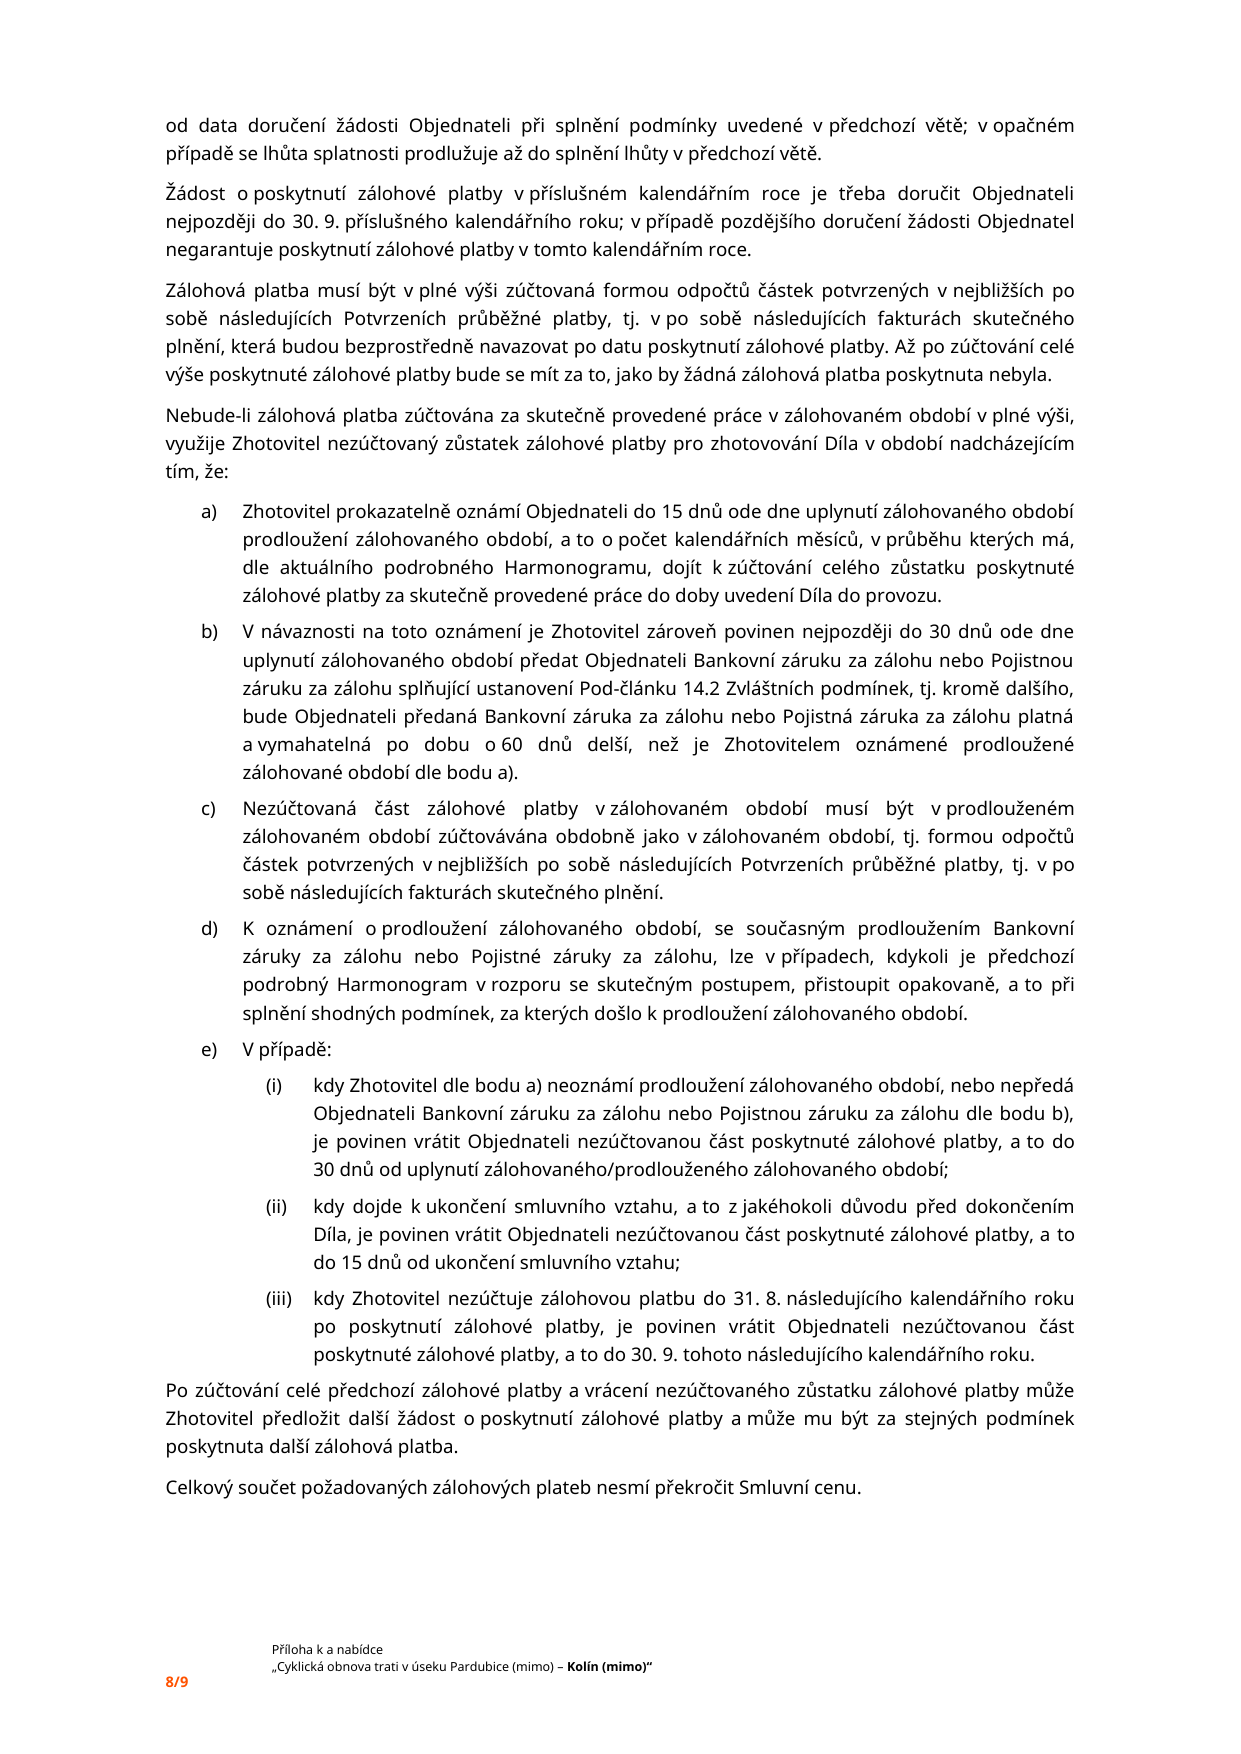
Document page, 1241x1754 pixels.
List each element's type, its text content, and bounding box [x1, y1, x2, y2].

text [165, 112, 1075, 166]
text Žádost o poskytnutí zálohové platby v příslušném kalendářním roce je třeba doručit Objednateli nejpozději do 30. 9. příslušného kalendářního roku; v případě pozdějšího doručení žádosti Objednatel negarantuje poskytnutí zálohové platby v tomto kalendářním roce. [165, 181, 1075, 262]
text Nebude-li zálohová platba zúčtována za skutečně provedené práce v zálohovaném období v plné výši, využije Zhotovitel nezúčtovaný zůstatek zálohové platby pro zhotovování Díla v období nadcházejícím tím, že: [165, 402, 1075, 483]
text Nezúčtovaná část zálohové platby v zálohovaném období musí být v prodlouženém zálohovaném období zúčtovávána obdobně jako v zálohovaném období, tj. formou odpočtů částek potvrzených v nejbližších po sobě následujících Potvrzeních průběžné platby, tj. v po sobě následujících fakturách skutečného plnění. [201, 795, 1075, 905]
text Celkový součet požadovaných zálohových plateb nesmí překročit Smluvní cenu. [165, 1474, 1075, 1500]
text V případě: [201, 1036, 1075, 1062]
text kdy dojde k ukončení smluvního vztahu, a to z jakéhokoli důvodu před dokončením Díla, je povinen vrátit Objednateli nezúčtovanou část poskytnuté zálohové platby, a to do 15 dnů od ukončení smluvního vztahu; [266, 1193, 1075, 1274]
list Zhotovitel prokazatelně oznámí Objednateli do 15 dnů ode dne uplynutí zálohovaného období prodloužení zálohovaného období, a to o počet kalendářních měsíců, v průběhu kterých má, dle aktuálního podrobného Harmonogramu, dojít k zúčtování celého zůstatku poskytnuté zálohové platby za skutečně provedené práce do doby uvedení Díla do provozu. [201, 498, 1075, 608]
text K oznámení o prodloužení zálohovaného období, se současným prodloužením Bankovní záruky za zálohu nebo Pojistné záruky za zálohu, lze v případech, kdykoli je předchozí podrobný Harmonogram v rozporu se skutečným postupem, přistoupit opakovaně, a to při splnění shodných podmínek, za kterých došlo k prodloužení zálohovaného období. [201, 916, 1075, 1025]
text V návaznosti na toto oznámení je Zhotovitel zároveň povinen nejpozději do 30 dnů ode dne uplynutí zálohovaného období předat Objednateli Bankovní záruku za zálohu nebo Pojistnou záruku za zálohu splňující ustanovení Pod-článku 14.2 Zvláštních podmínek, tj. kromě dalšího, bude Objednateli předaná Bankovní záruka za zálohu nebo Pojistná záruka za zálohu platná a vymahatelná po dobu o 60 dnů delší, než je Zhotovitelem oznámené prodloužené zálohované období dle bodu a). [201, 619, 1075, 784]
text kdy Zhotovitel dle bodu a) neoznámí prodloužení zálohovaného období, nebo nepředá Objednateli Bankovní záruku za zálohu nebo Pojistnou záruku za zálohu dle bodu b), je povinen vrátit Objednateli nezúčtovanou část poskytnuté zálohové platby, a to do 30 dnů od uplynutí zálohovaného/prodlouženého zálohovaného období; [266, 1072, 1075, 1182]
text kdy Zhotovitel nezúčtuje zálohovou platbu do 31. 8. následujícího kalendářního roku po poskytnutí zálohové platby, je povinen vrátit Objednateli nezúčtovanou část poskytnuté zálohové platby, a to do 30. 9. tohoto následujícího kalendářního roku. [266, 1285, 1075, 1367]
text Zálohová platba musí být v plné výši zúčtovaná formou odpočtů částek potvrzených v nejbližších po sobě následujících Potvrzeních průběžné platby, tj. v po sobě následujících fakturách skutečného plnění, která budou bezprostředně navazovat po datu poskytnutí zálohové platby. Až po zúčtování celé výše poskytnuté zálohové platby bude se mít za to, jako by žádná zálohová platba poskytnuta nebyla. [165, 277, 1075, 387]
text Po zúčtování celé předchozí zálohové platby a vrácení nezúčtovaného zůstatku zálohové platby může Zhotovitel předložit další žádost o poskytnutí zálohové platby a může mu být za stejných podmínek poskytnuta další zálohová platba. [165, 1378, 1075, 1459]
